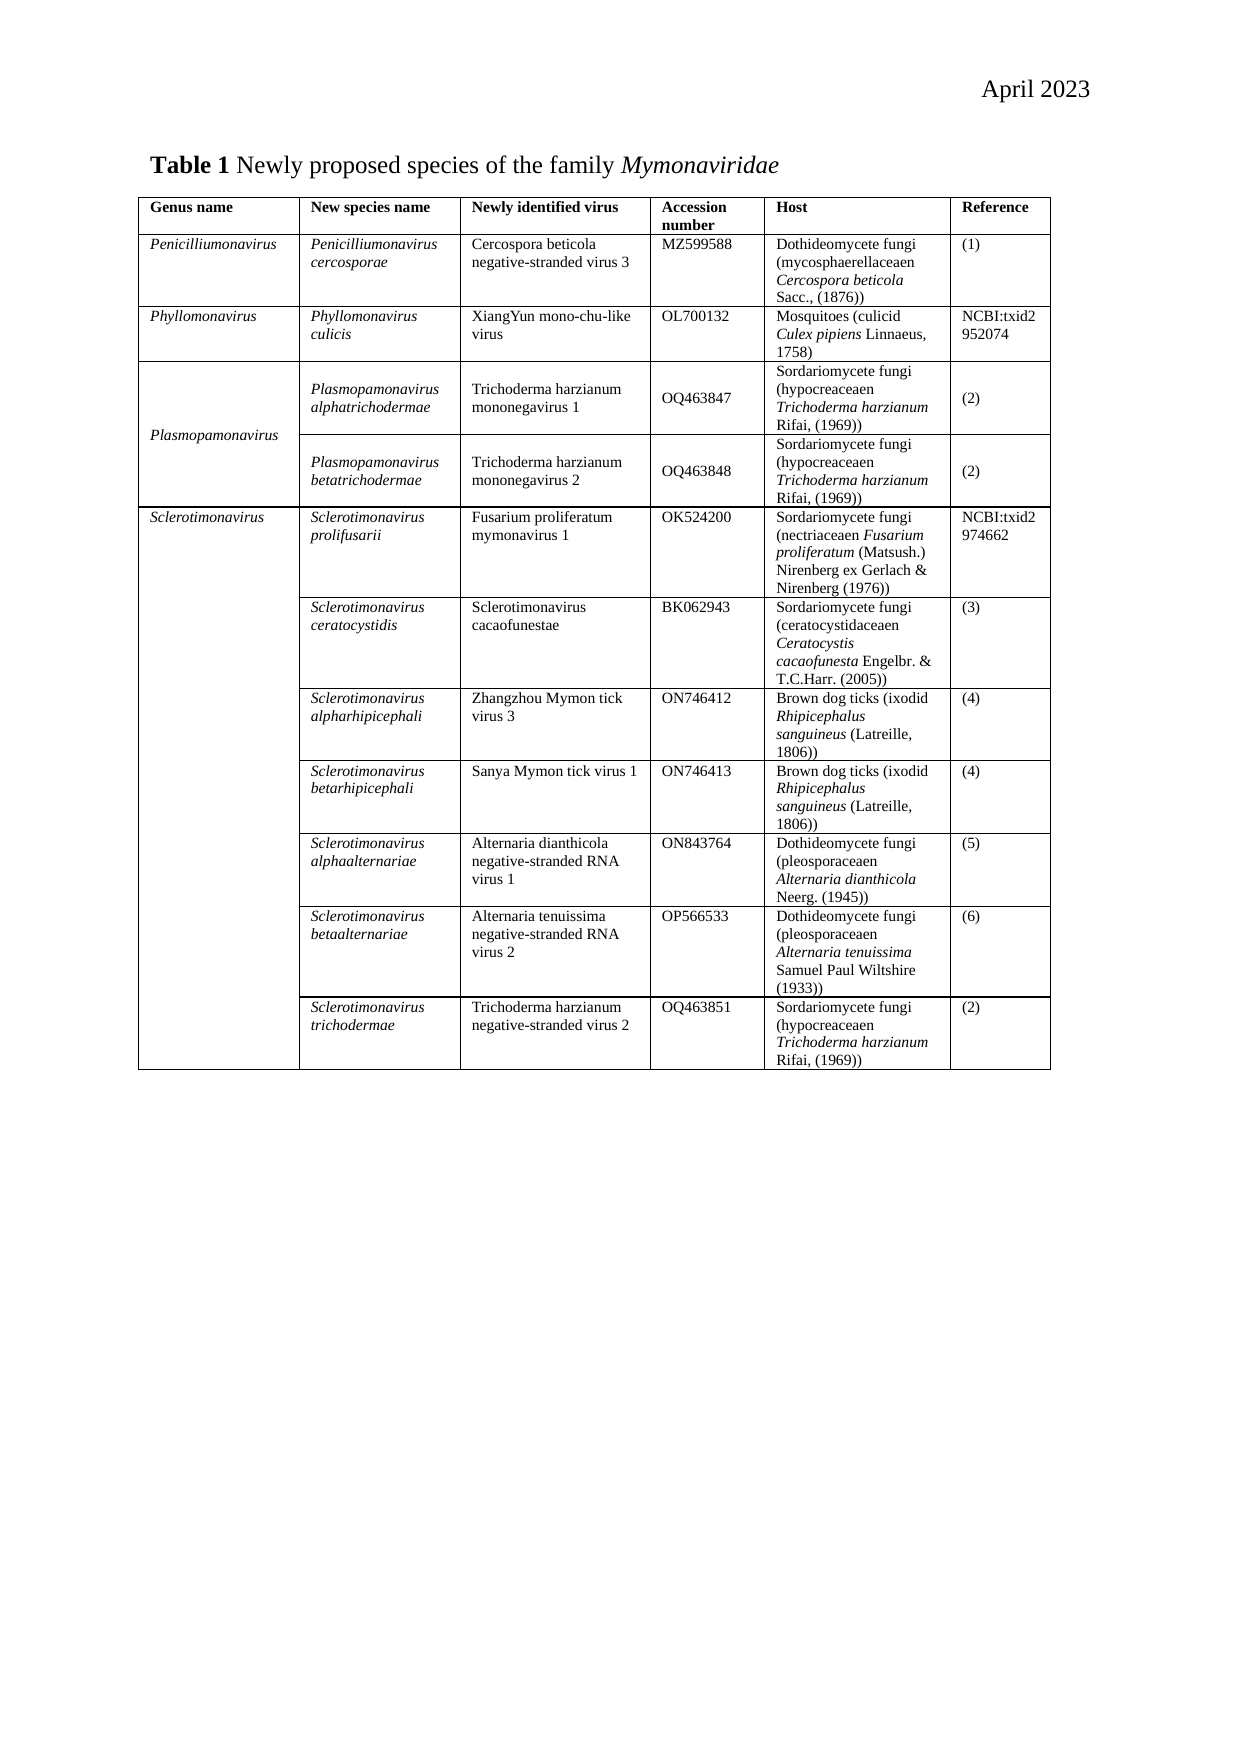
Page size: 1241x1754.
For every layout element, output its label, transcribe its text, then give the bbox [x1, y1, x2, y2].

table_cell BK062943 [651, 598, 764, 688]
table_cell Sclerotimonavirus cacaofunestae [461, 598, 650, 688]
table_cell OP566533 [651, 907, 764, 996]
table_cell (1) [951, 235, 1050, 306]
table_cell Plasmopamonavirus betatrichodermae [300, 435, 460, 506]
table_cell (2) [951, 998, 1050, 1069]
table_cell Sanya Mymon tick virus 1 [461, 761, 650, 833]
table_cell (5) [951, 834, 1050, 906]
table_cell Sordariomycete fungi (nectriaceaen Fusarium proliferatum (Matsush.) Nirenberg ex Gerlach & Nirenberg (1976)) [765, 508, 950, 597]
table_cell Sclerotimonavirus betarhipicephali [300, 761, 460, 833]
table_cell MZ599588 [651, 235, 764, 306]
table_header New species name [300, 198, 460, 233]
table_cell OK524200 [651, 508, 764, 597]
table_cell ON746413 [651, 761, 764, 833]
table_cell Trichoderma harzianum mononegavirus 1 [461, 362, 650, 434]
table_cell Cercospora beticola negative-stranded virus 3 [461, 235, 650, 306]
table_header Accession number [651, 198, 764, 233]
table_cell Trichoderma harzianum negative-stranded virus 2 [461, 998, 650, 1069]
table_cell Fusarium proliferatum mymonavirus 1 [461, 508, 650, 597]
table_cell NCBI:txid2952074 [951, 307, 1050, 361]
table_cell Sclerotimonavirus ceratocystidis [300, 598, 460, 688]
table_cell Alternaria dianthicola negative-stranded RNA virus 1 [461, 834, 650, 906]
text Table 1 Newly proposed species of the family Mymonaviridae [150, 150, 1090, 179]
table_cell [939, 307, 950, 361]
table_cell (4) [951, 761, 1050, 833]
table_cell Sordariomycete fungi (hypocreaceaen Trichoderma harzianum Rifai, (1969)) [765, 998, 950, 1069]
table_cell OQ463848 [651, 435, 764, 506]
table_cell OQ463851 [651, 998, 764, 1069]
table_cell OQ463847 [651, 362, 764, 434]
table_cell Sclerotimonavirus alphaalternariae [300, 834, 460, 906]
table_cell Penicilliumonavirus cercosporae [300, 235, 460, 306]
table_cell OL700132 [651, 307, 764, 361]
table_cell Phyllomonavirus [139, 307, 299, 361]
table_cell Dothideomycete fungi (mycosphaerellaceaen Cercospora beticola Sacc., (1876)) [765, 235, 950, 306]
table_cell ON746412 [651, 689, 764, 760]
table_cell Trichoderma harzianum mononegavirus 2 [461, 435, 650, 506]
table_cell Sclerotimonavirus trichodermae [300, 998, 460, 1069]
table_cell Penicilliumonavirus [139, 235, 299, 306]
table_header Reference [951, 198, 1050, 233]
table_cell Phyllomonavirus culicis [300, 307, 460, 361]
table_cell Dothideomycete fungi (pleosporaceaen Alternaria dianthicola Neerg. (1945)) [765, 834, 950, 906]
table_cell (2) [951, 362, 1050, 434]
table_cell Plasmopamonavirus alphatrichodermae [300, 362, 460, 434]
table_cell XiangYun mono-chu-like virus [461, 307, 650, 361]
table_header Host [765, 198, 950, 233]
table_header Genus name [139, 198, 299, 233]
table_cell Alternaria tenuissima negative-stranded RNA virus 2 [461, 907, 650, 996]
table_cell Sclerotimonavirus [139, 508, 299, 1069]
table_cell (2) [951, 435, 1050, 506]
table_cell (3) [951, 598, 1050, 688]
table_cell (6) [951, 907, 1050, 996]
table_cell Sordariomycete fungi (hypocreaceaen Trichoderma harzianum Rifai, (1969)) [765, 362, 950, 434]
table_header Newly identified virus [461, 198, 650, 233]
table_cell (4) [951, 689, 1050, 760]
table_cell Brown dog ticks (ixodid Rhipicephalus sanguineus (Latreille, 1806)) [765, 761, 950, 833]
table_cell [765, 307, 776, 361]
table_cell Sclerotimonavirus prolifusarii [300, 508, 460, 597]
table_cell NCBI:txid2974662 [951, 508, 1050, 597]
table_cell Sordariomycete fungi (ceratocystidaceaen Ceratocystis cacaofunesta Engelbr. & T.C.Harr. (2005)) [765, 598, 950, 688]
table_cell Sclerotimonavirus betaalternariae [300, 907, 460, 996]
table_cell Dothideomycete fungi (pleosporaceaen Alternaria tenuissima Samuel Paul Wiltshire (1933)) [765, 907, 950, 996]
table_cell ON843764 [651, 834, 764, 906]
table_cell Sordariomycete fungi (hypocreaceaen Trichoderma harzianum Rifai, (1969)) [765, 435, 950, 506]
table_cell Brown dog ticks (ixodid Rhipicephalus sanguineus (Latreille, 1806)) [765, 689, 950, 760]
table_cell Zhangzhou Mymon tick virus 3 [461, 689, 650, 760]
table_cell Plasmopamonavirus [139, 362, 299, 506]
table_cell Sclerotimonavirus alpharhipicephali [300, 689, 460, 760]
